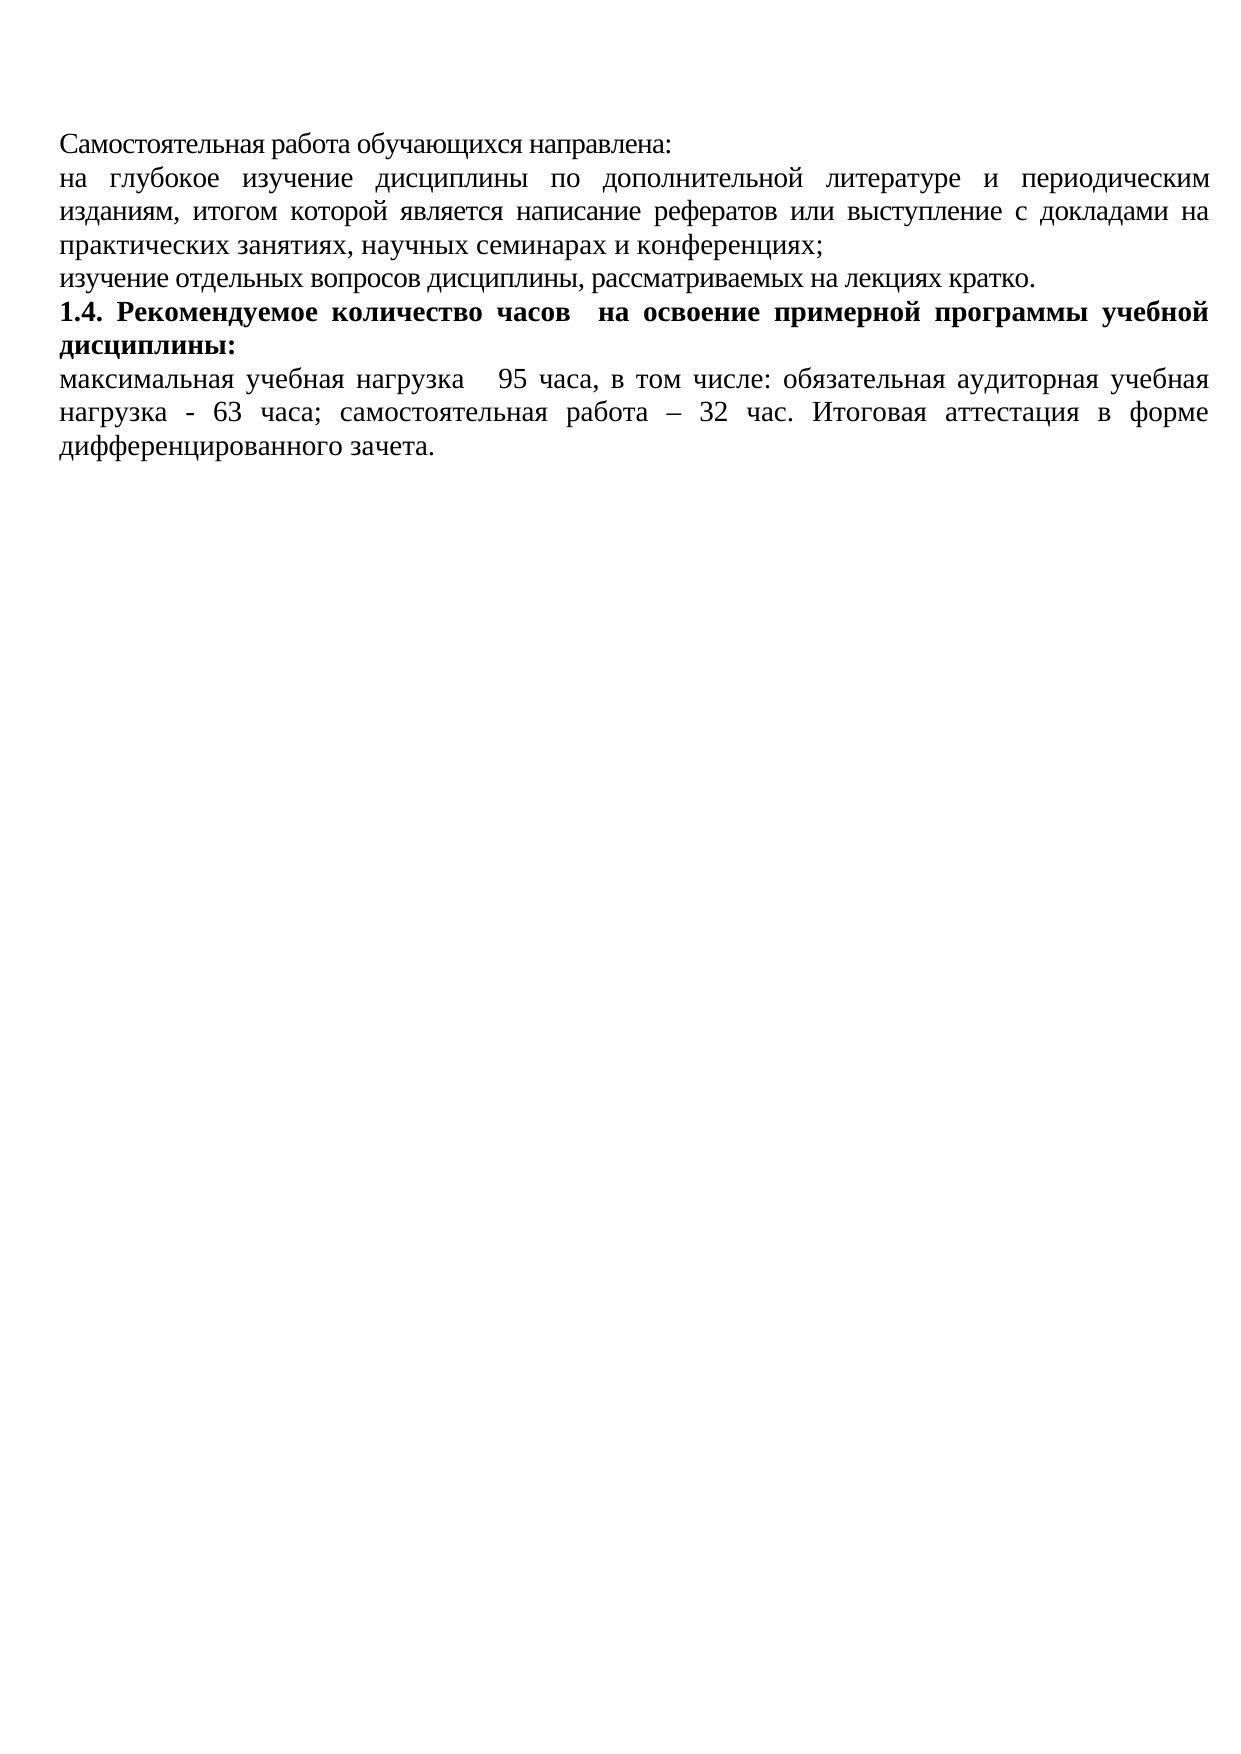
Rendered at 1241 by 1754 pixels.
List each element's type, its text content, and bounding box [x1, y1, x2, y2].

text 1.4. Рекомендуемое количество часов на освоение примерной программы учебной дисциплины: [59, 294, 1210, 361]
text изучение отдельных вопросов дисциплины, рассматриваемых на лекциях кратко. [59, 260, 1210, 294]
text на глубокое изучение дисциплины по дополнительной литературе и периодическим изданиям, итогом которой является написание рефератов или выступление с докладами на практических занятиях, научных семинарах и конференциях; [59, 160, 1210, 260]
text Самостоятельная работа обучающихся направлена: [59, 126, 1210, 160]
text максимальная учебная нагрузка 95 часа, в том числе: обязательная аудиторная учебная нагрузка - 63 часа; самостоятельная работа – 32 час. Итоговая аттестация в форме дифференцированного зачета. [59, 361, 1210, 462]
